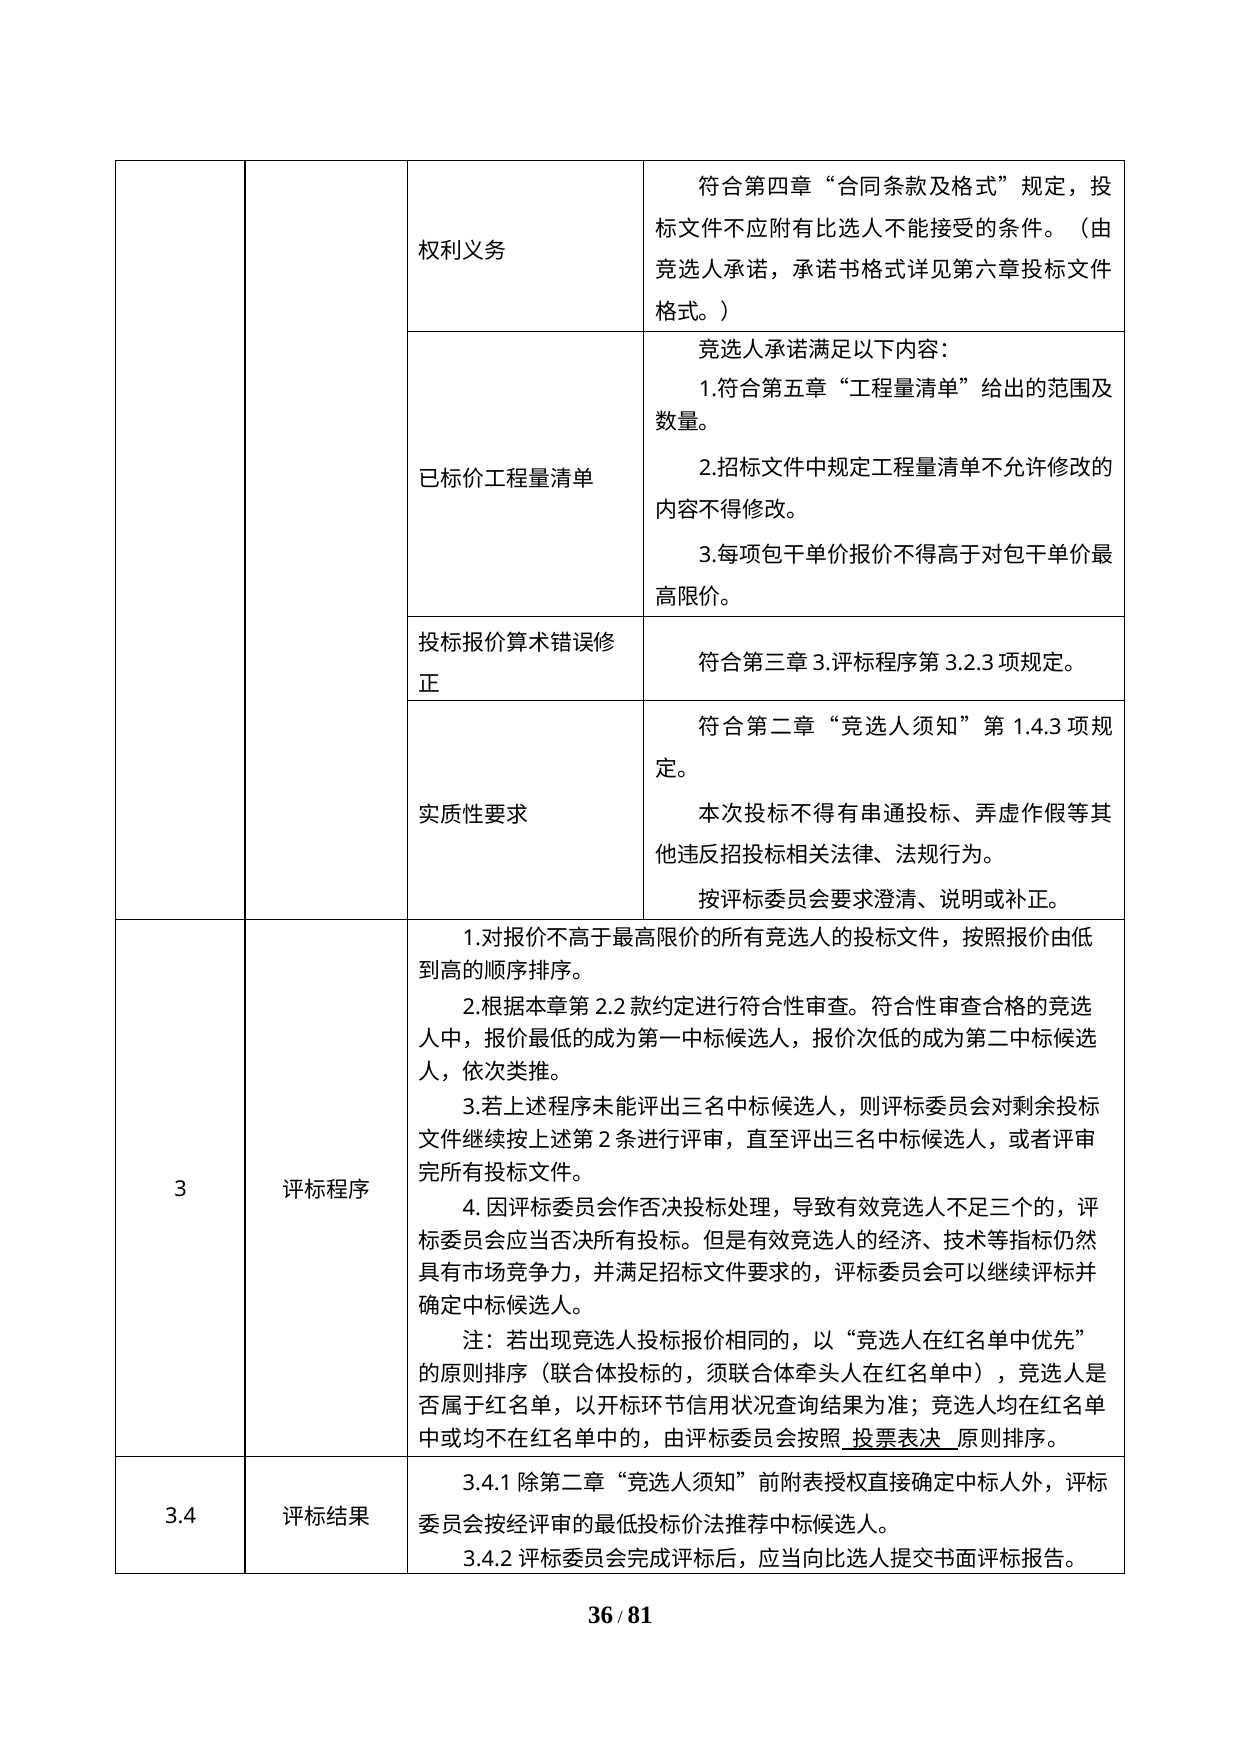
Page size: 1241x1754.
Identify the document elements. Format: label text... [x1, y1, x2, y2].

table_cell 3.4 [116, 1457, 244, 1573]
table_cell 符合第四章“合同条款及格式”规定，投标文件不应附有比选人不能接受的条件。（由竞选人承诺，承诺书格式详见第六章投标文件格式。） [644, 161, 1124, 331]
table_cell 竞选人承诺满足以下内容： 1.符合第五章“工程量清单”给出的范围及数量。 2.招标文件中规定工程量清单不允许修改的内容不得修改。 3.每项包干单价报价不得高于对包干单价最高限价。 [644, 332, 1124, 616]
table_cell 评标程序 [246, 920, 407, 1456]
table_cell 3.4.1 除第二章“竞选人须知”前附表授权直接确定中标人外，评标委员会按经评审的最低投标价法推荐中标候选人。 3.4.2 评标委员会完成评标后，应当向比选人提交书面评标报告。 [408, 1457, 1124, 1573]
table_cell 3 [116, 920, 244, 1456]
table_cell 符合第二章“竞选人须知”第1.4.3项规定。 本次投标不得有串通投标、弄虚作假等其他违反招投标相关法律、法规行为。 按评标委员会要求澄清、说明或补正。 [644, 701, 1124, 919]
table_cell 已标价工程量清单 [408, 332, 643, 616]
table_cell 评标结果 [246, 1457, 407, 1573]
table_cell 权利义务 [408, 161, 643, 331]
table_cell 符合第三章3.评标程序第3.2.3项规定。 [644, 617, 1124, 700]
table_cell 投标报价算术错误修正 [408, 617, 643, 700]
table_cell 实质性要求 [408, 701, 643, 919]
table_cell 1.对报价不高于最高限价的所有竞选人的投标文件，按照报价由低到高的顺序排序。 2.根据本章第2.2款约定进行符合性审查。符合性审查合格的竞选人中，报价最低的成为第一中标候选人，报价次低的成为第二中标候选人，依次类推。 3.若上述程序未能评出三名中标候选人，则评标委员会对剩余投标文件继续按上述第2条进行评审，直至评出三名中标候选人，或者评审完所有投标文件。 4. 因评标委员会作否决投标处理，导致有效竞选人不足三个的，评标委员会应当否决所有投标。但是有效竞选人的经济、技术等指标仍然具有市场竞争力，并满足招标文件要求的，评标委员会可以继续评标并确定中标候选人。 注：若出现竞选人投标报价相同的，以“竞选人在红名单中优先”的原则排序（联合体投标的，须联合体牵头人在红名单中），竞选人是否属于红名单，以开标环节信用状况查询结果为准；竞选人均在红名单中或均不在红名单中的，由评标委员会按照 投票表决 原则排序。 [408, 920, 1124, 1456]
